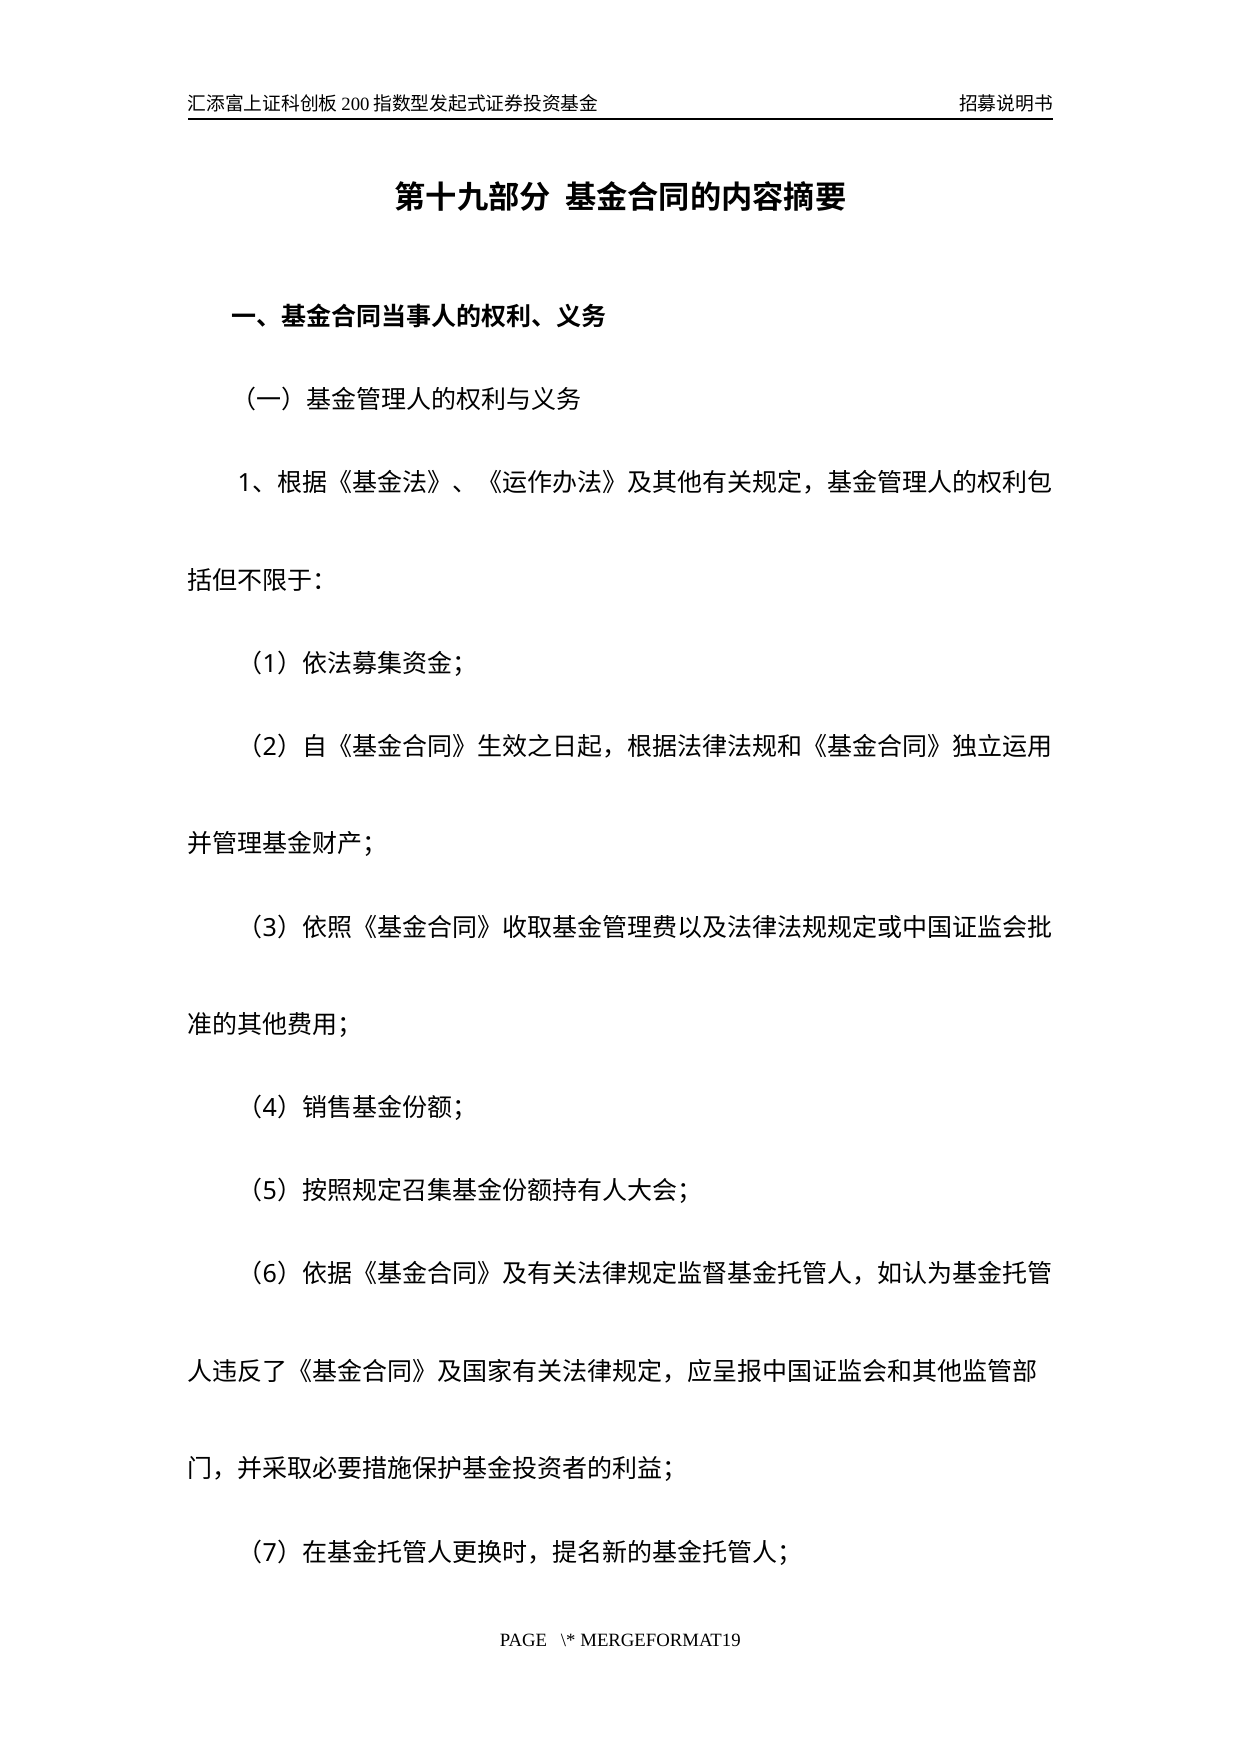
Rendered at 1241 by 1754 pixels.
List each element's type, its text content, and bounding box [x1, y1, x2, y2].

text （7）在基金托管人更换时，提名新的基金托管人； [187, 1518, 1053, 1583]
subtitle 第十九部分 基金合同的内容摘要 [187, 162, 1053, 227]
text （4）销售基金份额； [187, 1073, 1053, 1138]
text （一）基金管理人的权利与义务 [187, 365, 1053, 430]
text 1、根据《基金法》、《运作办法》及其他有关规定，基金管理人的权利包括但不限于： [187, 448, 1053, 611]
text （3）依照《基金合同》收取基金管理费以及法律法规规定或中国证监会批准的其他费用； [187, 893, 1053, 1055]
text （6）依据《基金合同》及有关法律规定监督基金托管人，如认为基金托管人违反了《基金合同》及国家有关法律规定，应呈报中国证监会和其他监管部门，并采取必要措施保护基金投资者的利益； [187, 1239, 1053, 1499]
text （5）按照规定召集基金份额持有人大会； [187, 1156, 1053, 1221]
subtitle 一、基金合同当事人的权利、义务 [187, 282, 1053, 347]
text （2）自《基金合同》生效之日起，根据法律法规和《基金合同》独立运用并管理基金财产； [187, 712, 1053, 874]
text （1）依法募集资金； [187, 629, 1053, 694]
